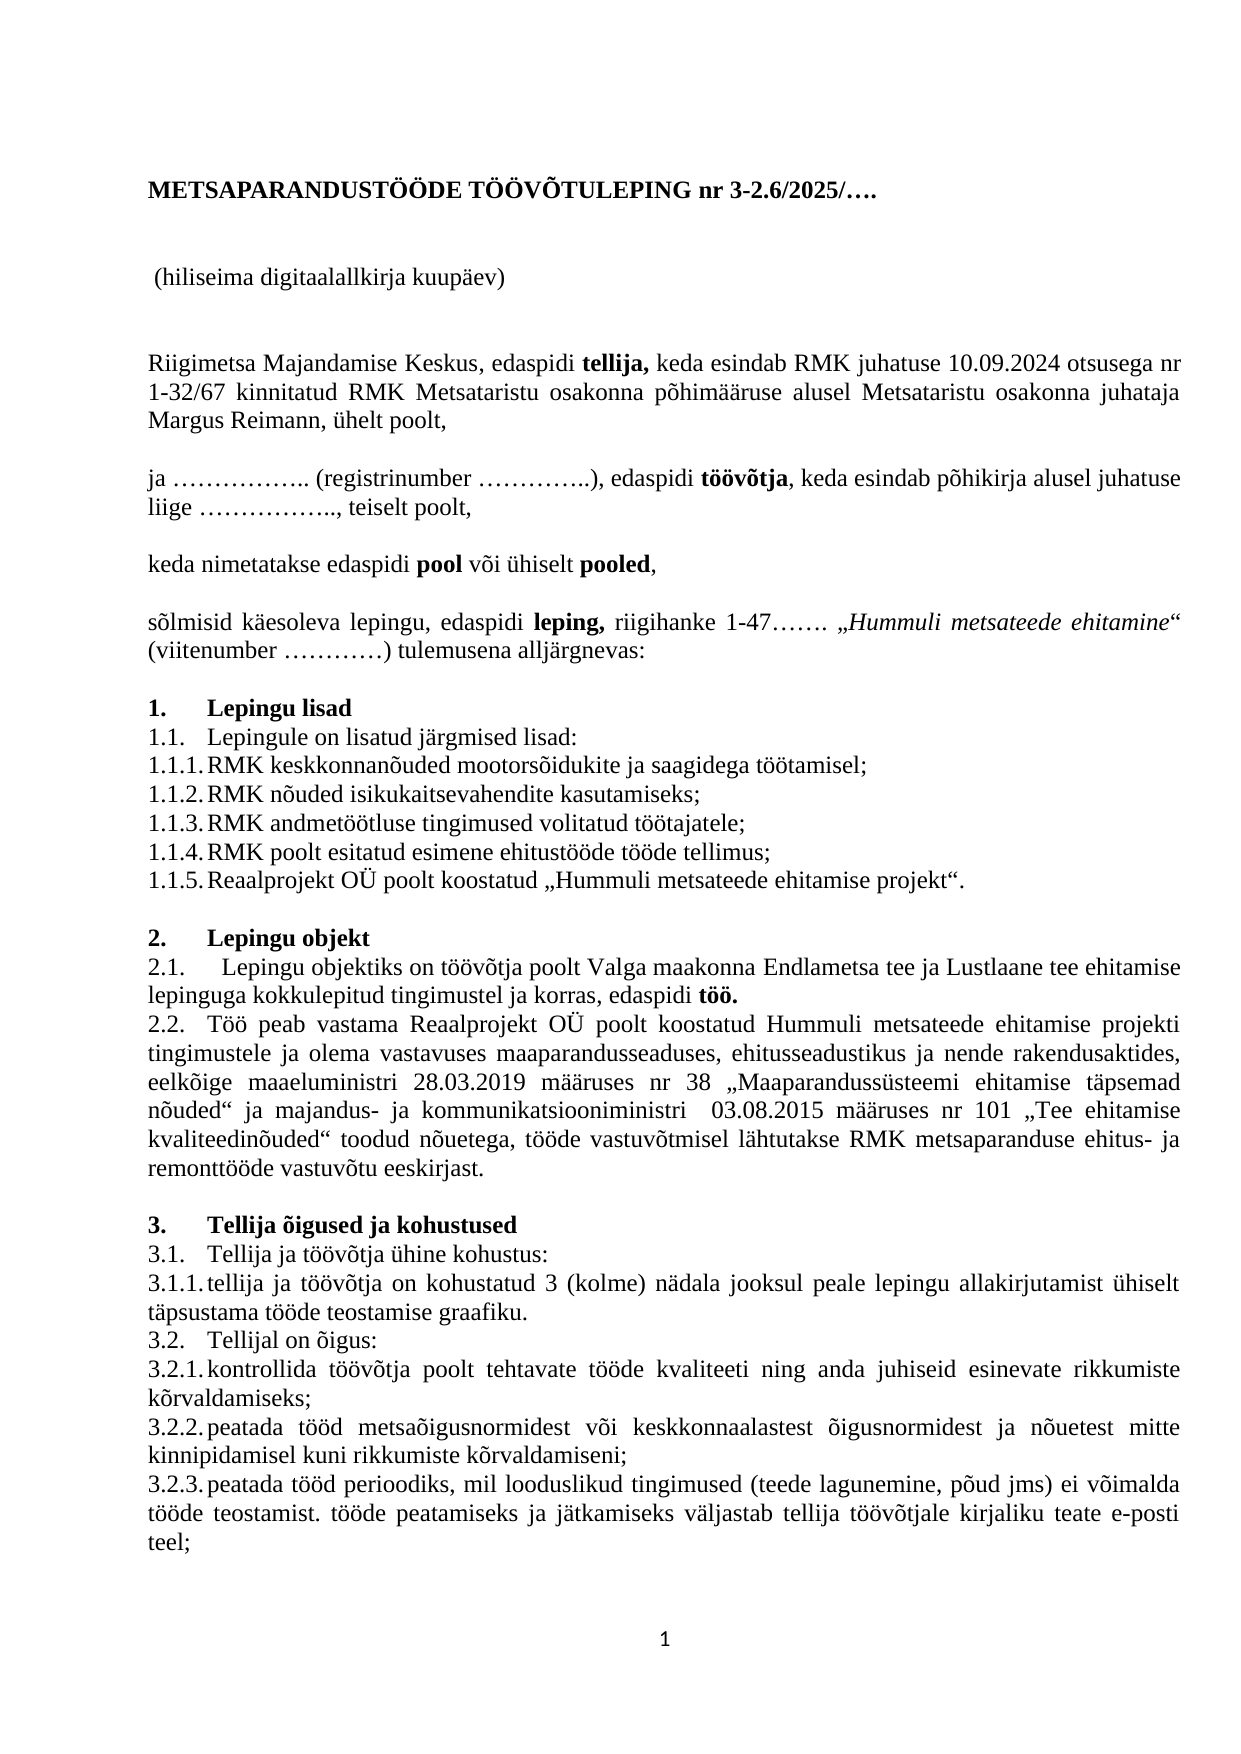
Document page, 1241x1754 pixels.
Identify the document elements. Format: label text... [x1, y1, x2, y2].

text sõlmisid käesoleva lepingu, edaspidi leping, 1-47……. „Hummuli metsateede ehitamine“ (viitenumber …………) tulemusena alljärgnevas: [148, 607, 1181, 664]
text Tellija ja töövõtja ühine kohustus: [148, 1239, 1181, 1268]
text Lepingu objekt [148, 923, 1181, 952]
text Lepingu objektiks on töövõtja poolt Valga maakonna Endlametsa tee ja Lustlaane tee ehitamise lepinguga kokkulepitud tingimustel ja korras, edaspidi töö. [148, 952, 1181, 1009]
text Tellija õigused ja kohustused [148, 1210, 1181, 1239]
text ja …………….. (registrinumber …………..), edaspidi töövõtja, keda esindab põhikirja alusel juhatuse liige …………….., teiselt poolt, [148, 463, 1181, 520]
text Tellijal on õigus: [148, 1325, 1181, 1354]
text METSAPARANDUSTÖÖDE TÖÖVÕTULEPING nr 3-2.6/2025/…. [148, 175, 1181, 204]
text keda nimetatakse edaspidi pool või ühiselt pooled, [148, 549, 1181, 578]
text RMK nõuded isikukaitsevahendite kasutamiseks; [148, 779, 1181, 808]
text RMK keskkonnanõuded mootorsõidukite ja saagidega töötamisel; [148, 750, 1181, 779]
text kontrollida töövõtja poolt tehtavate tööde kvaliteeti ning anda juhiseid esinevate rikkumiste kõrvaldamiseks; [148, 1354, 1181, 1412]
text peatada tööd metsaõigusnormidest või keskkonnaalastest õigusnormidest ja nõuetest mitte kinnipidamisel kuni rikkumiste kõrvaldamiseni; [148, 1412, 1181, 1469]
text peatada tööd perioodiks, mil looduslikud tingimused (teede lagunemine, põud jms) ei võimalda tööde teostamist. tööde peatamiseks ja jätkamiseks väljastab tellija töövõtjale kirjaliku teate e-posti teel; [148, 1469, 1181, 1555]
text Lepingu lisad [148, 693, 1181, 722]
text Reaalprojekt OÜ poolt koostatud „Hummuli metsateede ehitamise projekt“. [148, 865, 1181, 894]
text (hiliseima digitaalallkirja kuupäev) [148, 262, 1181, 290]
text Riigimetsa Majandamise Keskus, edaspidi tellija, keda esindab RMK juhatuse 10.09.2024 otsusega nr 1-32/67 kinnitatud RMK Metsataristu osakonna põhimääruse alusel Metsataristu osakonna juhataja Margus Reimann, ühelt poolt, [148, 348, 1181, 434]
text RMK andmetöötluse tingimused volitatud töötajatele; [148, 808, 1181, 837]
text Lepingule on lisatud järgmised lisad: [148, 722, 1181, 750]
text RMK poolt esitatud esimene ehitustööde tööde tellimus; [148, 837, 1181, 865]
text tellija ja töövõtja on kohustatud 3 (kolme) nädala jooksul peale lepingu allakirjutamist ühiselt täpsustama tööde teostamise graafiku. [148, 1268, 1181, 1325]
text Töö peab vastama Reaalprojekt OÜ poolt koostatud Hummuli metsateede ehitamise projekti tingimustele ja olema vastavuses maaparandusseaduses, ehitusseadustikus ja nende rakendusaktides, eelkõige maaeluministri 28.03.2019 määruses nr 38 „Maaparandussüsteemi ehitamise täpsemad nõuded“ ja majandus- ja kommunikatsiooniministri 03.08.2015 määruses nr 101 „Tee ehitamise kvaliteedinõuded“ toodud nõuetega, tööde vastuvõtmisel lähtutakse RMK metsaparanduse ehitus- ja remonttööde vastuvõtu eeskirjast. [148, 1009, 1181, 1182]
